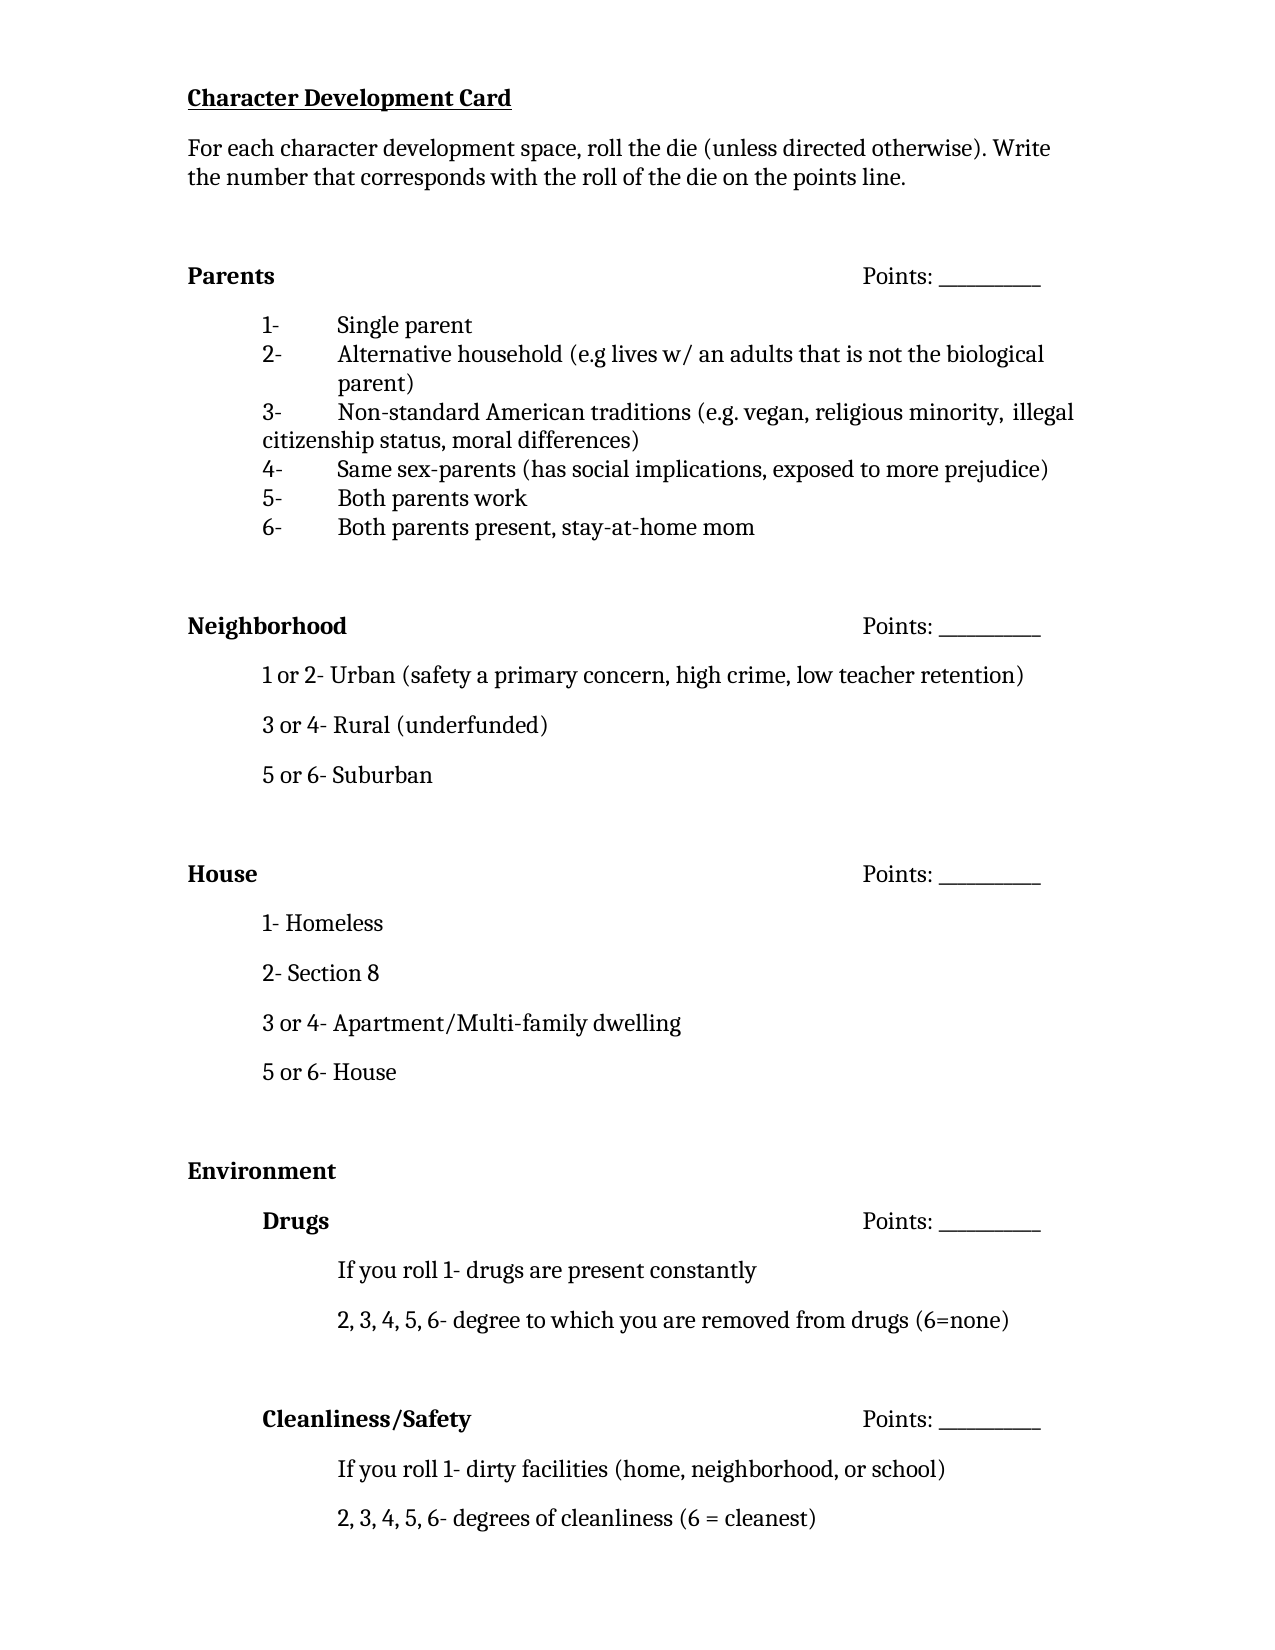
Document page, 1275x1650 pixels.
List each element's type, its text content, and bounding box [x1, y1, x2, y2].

text 2- Section 8 [225, 959, 1087, 988]
text House Points: ___________ [187, 860, 1087, 888]
text Drugs Points: ___________ [187, 1207, 1087, 1236]
text 5 or 6- House [225, 1058, 1087, 1087]
list Non-standard American traditions (e.g. vegan, religious minority, illegal citizenship status, moral differences) [262, 398, 1087, 455]
text 1- Homeless [225, 909, 1087, 938]
text 3 or 4- Rural (underfunded) [225, 711, 1087, 740]
list Single parent [262, 311, 1087, 340]
text If you roll 1- drugs are present constantly [187, 1256, 1087, 1285]
text Parents Points: ___________ [187, 262, 1087, 291]
text Environment [187, 1157, 1087, 1186]
text Neighborhood Points: ___________ [187, 612, 1087, 641]
list Same sex-parents (has social implications, exposed to more prejudice) [262, 455, 1087, 484]
text 5 or 6- Suburban [225, 761, 1087, 789]
text 2, 3, 4, 5, 6- degree to which you are removed from drugs (6=none) [187, 1306, 1087, 1335]
text If you roll 1- dirty facilities (home, neighborhood, or school) [187, 1455, 1087, 1483]
list Both parents work [262, 484, 1087, 513]
list Alternative household (e.g lives w/ an adults that is not the biological parent) [262, 340, 1087, 398]
text 1 or 2- Urban (safety a primary concern, high crime, low teacher retention) [225, 661, 1087, 690]
list Both parents present, stay-at-home mom [262, 513, 1087, 541]
text Cleanliness/Safety Points: ___________ [187, 1405, 1087, 1434]
text 3 or 4- Apartment/Multi-family dwelling [225, 1008, 1087, 1037]
text 2, 3, 4, 5, 6- degrees of cleanliness (6 = cleanest) [187, 1504, 1087, 1533]
text Character Development Card [187, 84, 1087, 113]
text For each character development space, roll the die (unless directed otherwise). Write the number that corresponds with the roll of the die on the points line. [187, 134, 1087, 191]
